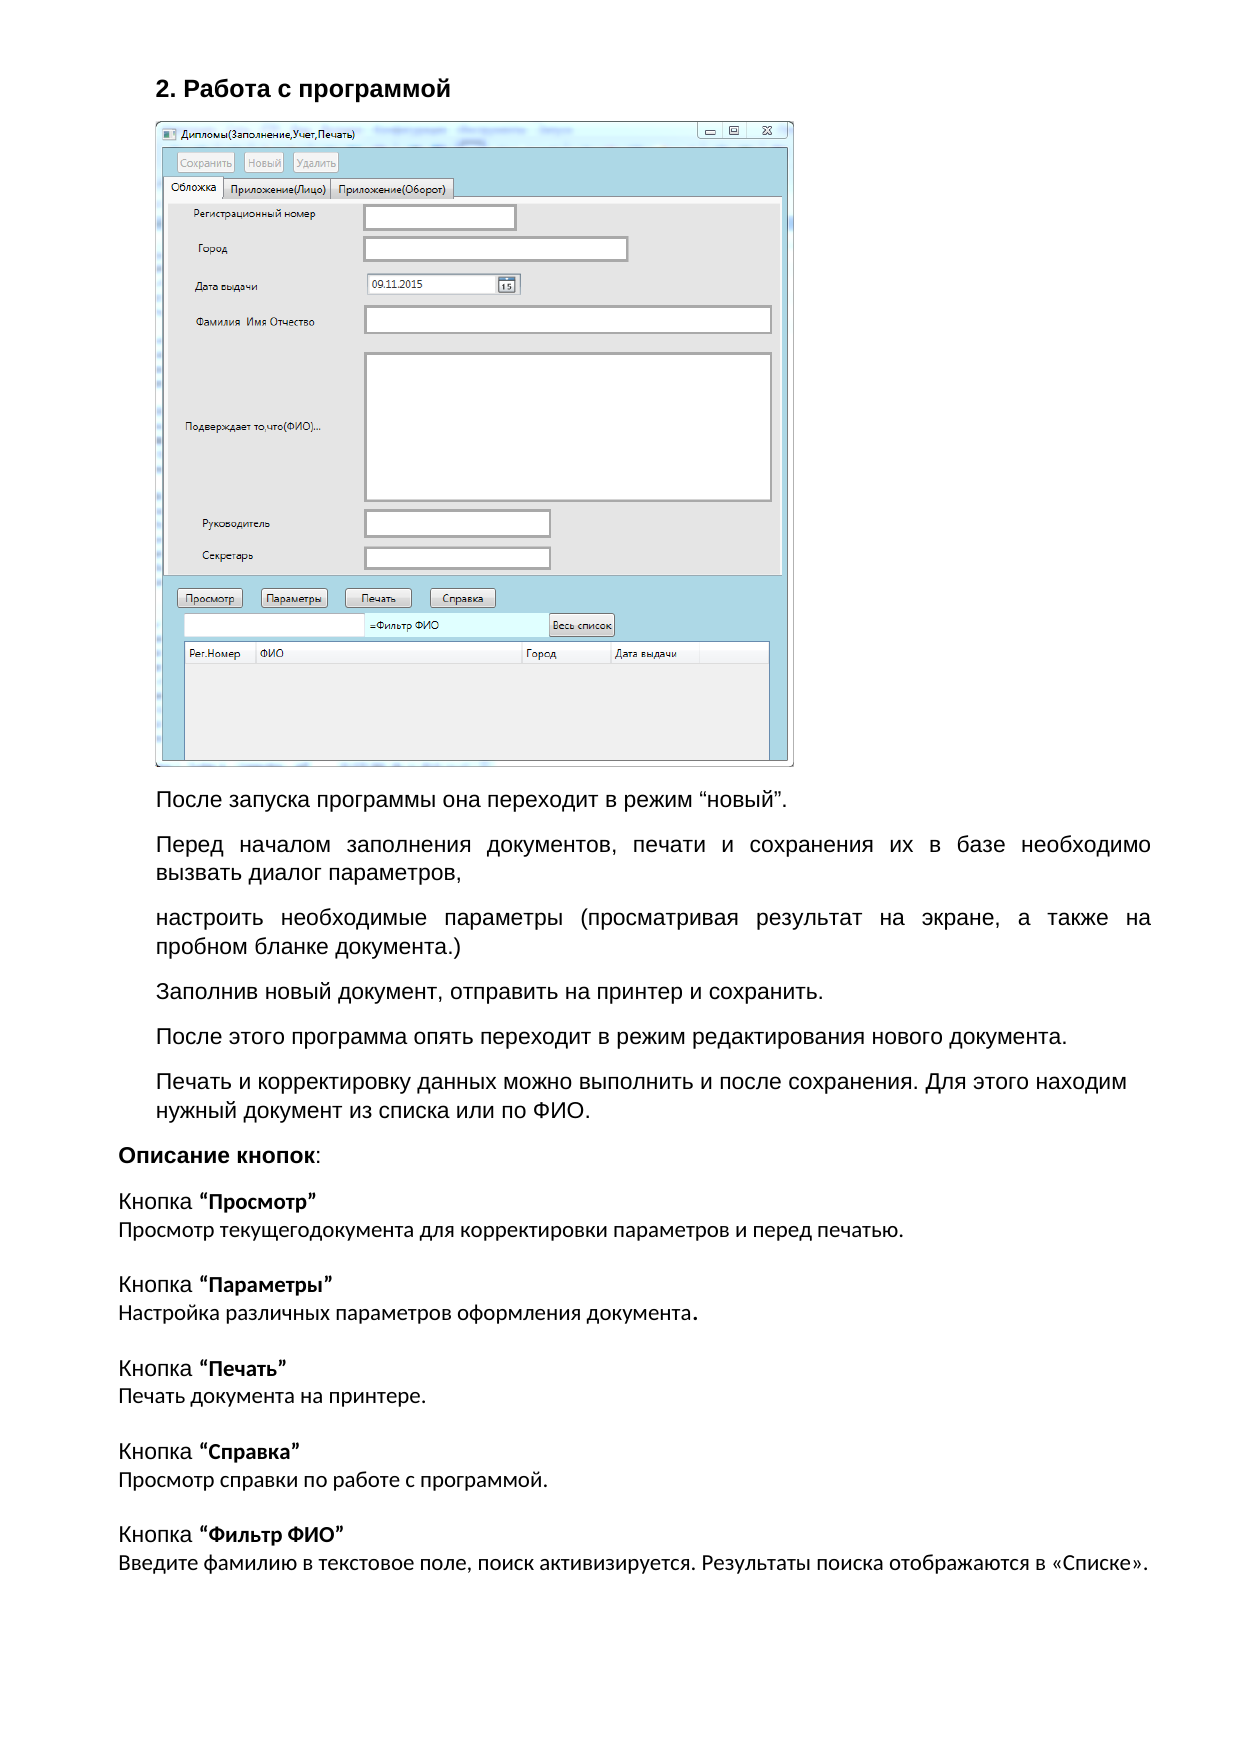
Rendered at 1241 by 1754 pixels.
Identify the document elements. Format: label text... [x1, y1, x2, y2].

text настроить необходимые параметры (просматривая результат на экране, а также на пробном бланке документа.) [156, 904, 1152, 959]
text Кнопка “Фильтр ФИО” [118, 1521, 1152, 1548]
text Введите фамилию в текстовое поле, поиск активизируется. Результаты поиска отображаются в «Списке». [118, 1548, 1152, 1577]
text Печать и корректировку данных можно выполнить и после сохранения. Для этого находим нужный документ из списка или по ФИО. [156, 1068, 1152, 1123]
text Печать документа на принтере. [118, 1382, 1152, 1410]
text Кнопка “Печать” [118, 1354, 1152, 1382]
text Настройка различных параметров оформления документа. [118, 1298, 1152, 1326]
text Кнопка “Справка” [118, 1437, 1152, 1465]
text Перед началом заполнения документов, печати и сохранения их в базе необходимо вызвать диалог параметров, [156, 831, 1152, 886]
text 2. Работа с программой [155, 74, 1152, 103]
text Заполнив новый документ, отправить на принтер и сохранить. [156, 978, 1152, 1004]
text Просмотр справки по работе с программой. [118, 1465, 1152, 1493]
text После этого программа опять переходит в режим редактирования нового документа. [156, 1023, 1152, 1049]
text Просмотр текущегодокумента для корректировки параметров и перед печатью. [118, 1215, 1152, 1243]
text Кнопка “Просмотр” [118, 1187, 1152, 1215]
text После запуска программы она переходит в режим “новый”. [156, 786, 1152, 812]
text Кнопка “Параметры” [118, 1270, 1152, 1298]
text Описание кнопок: [118, 1142, 1152, 1168]
picture [155, 121, 794, 767]
